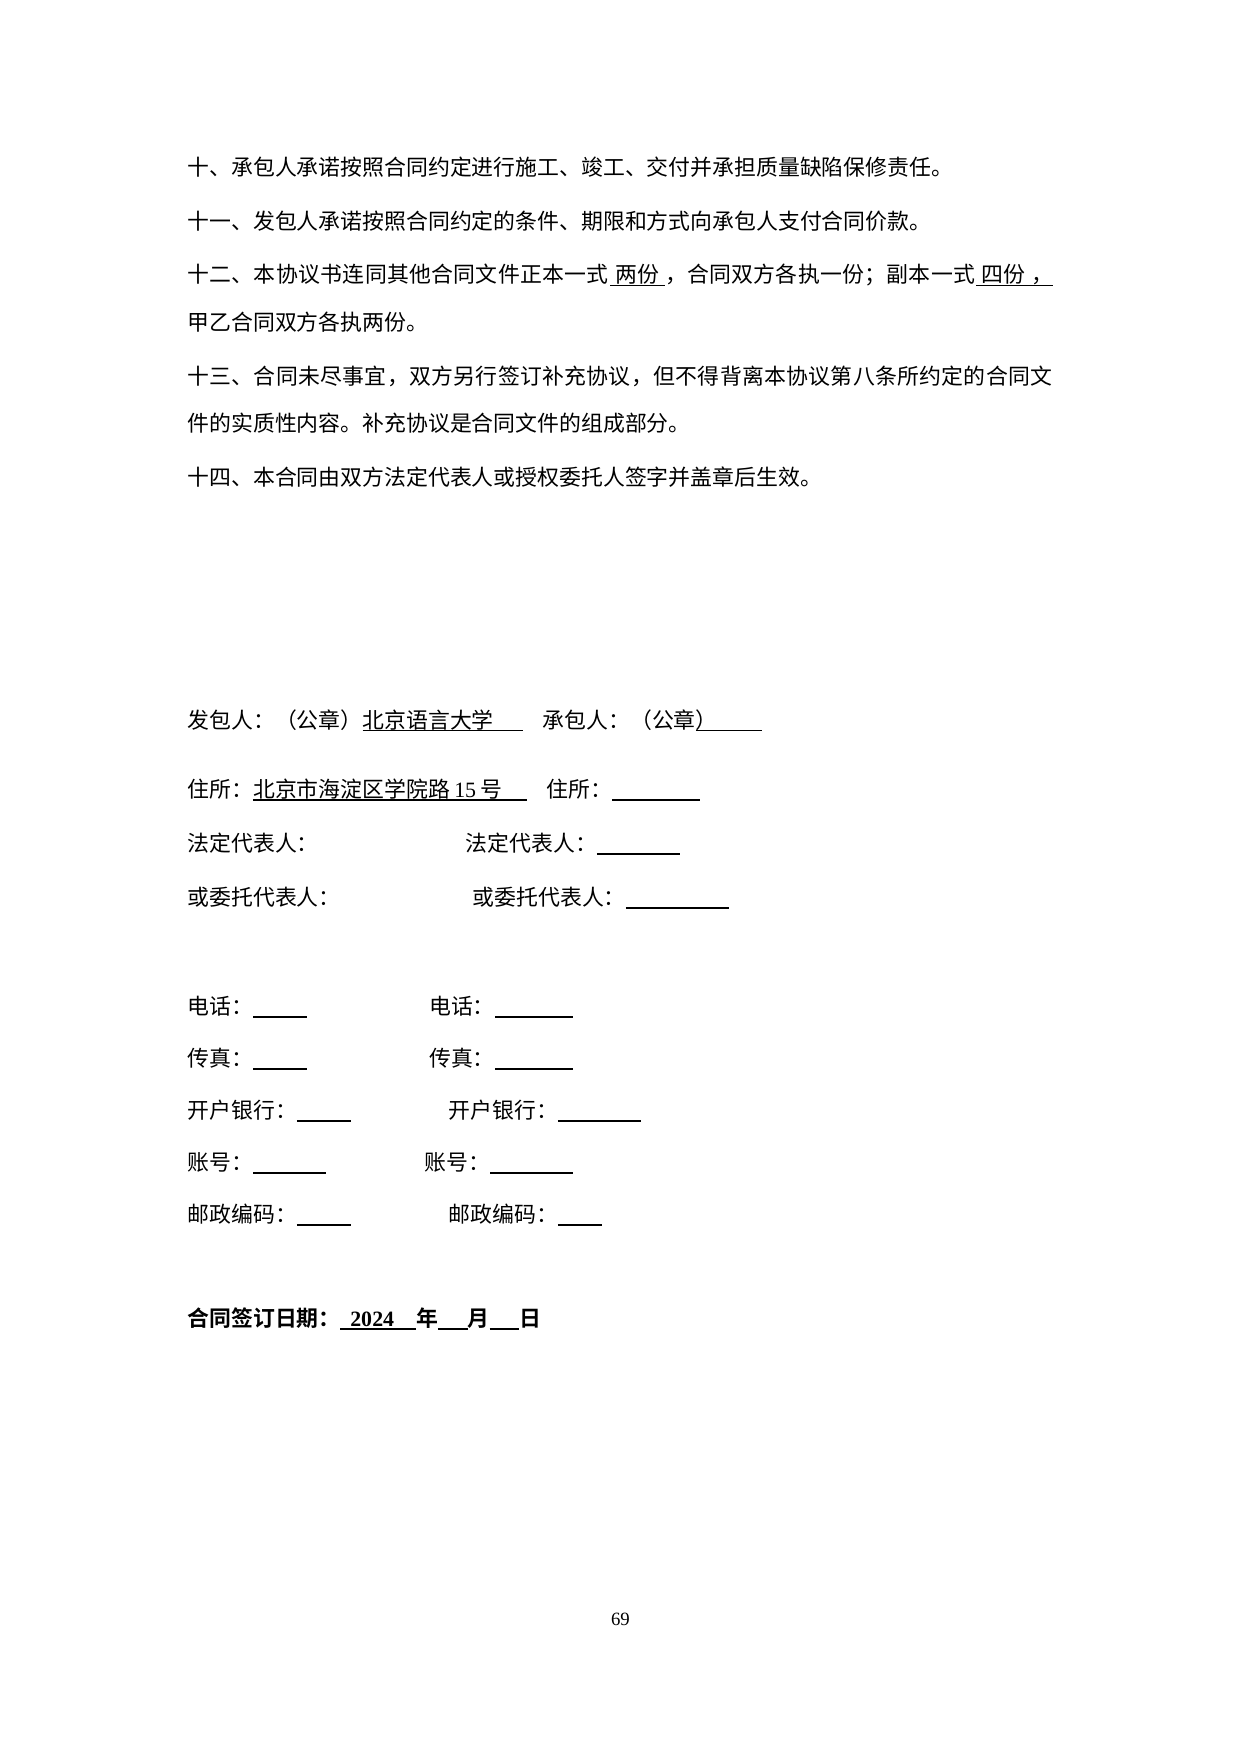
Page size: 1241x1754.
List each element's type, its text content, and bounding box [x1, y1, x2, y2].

text 十四、本合同由双方法定代表人或授权委托人签字并盖章后生效。 [187, 460, 1053, 492]
text 十二、本协议书连同其他合同文件正本一式 两份 ，合同双方各执一份；副本一式 四份 ，甲乙合同双方各执两份。 [187, 257, 1053, 337]
text 发包人：（公章）北京语言大学 承包人：（公章） [187, 703, 1053, 734]
text 传真： 传真： [187, 1029, 1053, 1075]
text 或委托代表人： 或委托代表人： [187, 880, 1053, 911]
text 邮政编码： 邮政编码： [187, 1186, 1053, 1232]
text 十三、合同未尽事宜，双方另行签订补充协议，但不得背离本协议第八条所约定的合同文件的实质性内容。补充协议是合同文件的组成部分。 [187, 359, 1053, 438]
text 住所：北京市海淀区学院路15号 住所： [187, 772, 1053, 804]
text 十一、发包人承诺按照合同约定的条件、期限和方式向承包人支付合同价款。 [187, 204, 1053, 235]
text 电话： 电话： [187, 977, 1053, 1023]
text 开户银行： 开户银行： [187, 1082, 1053, 1127]
text 账号： 账号： [187, 1134, 1053, 1179]
text 法定代表人： 法定代表人： [187, 826, 1053, 858]
text 十、承包人承诺按照合同约定进行施工、竣工、交付并承担质量缺陷保修责任。 [187, 150, 1053, 182]
text 合同签订日期： 2024 年 月 日 [187, 1301, 1053, 1332]
